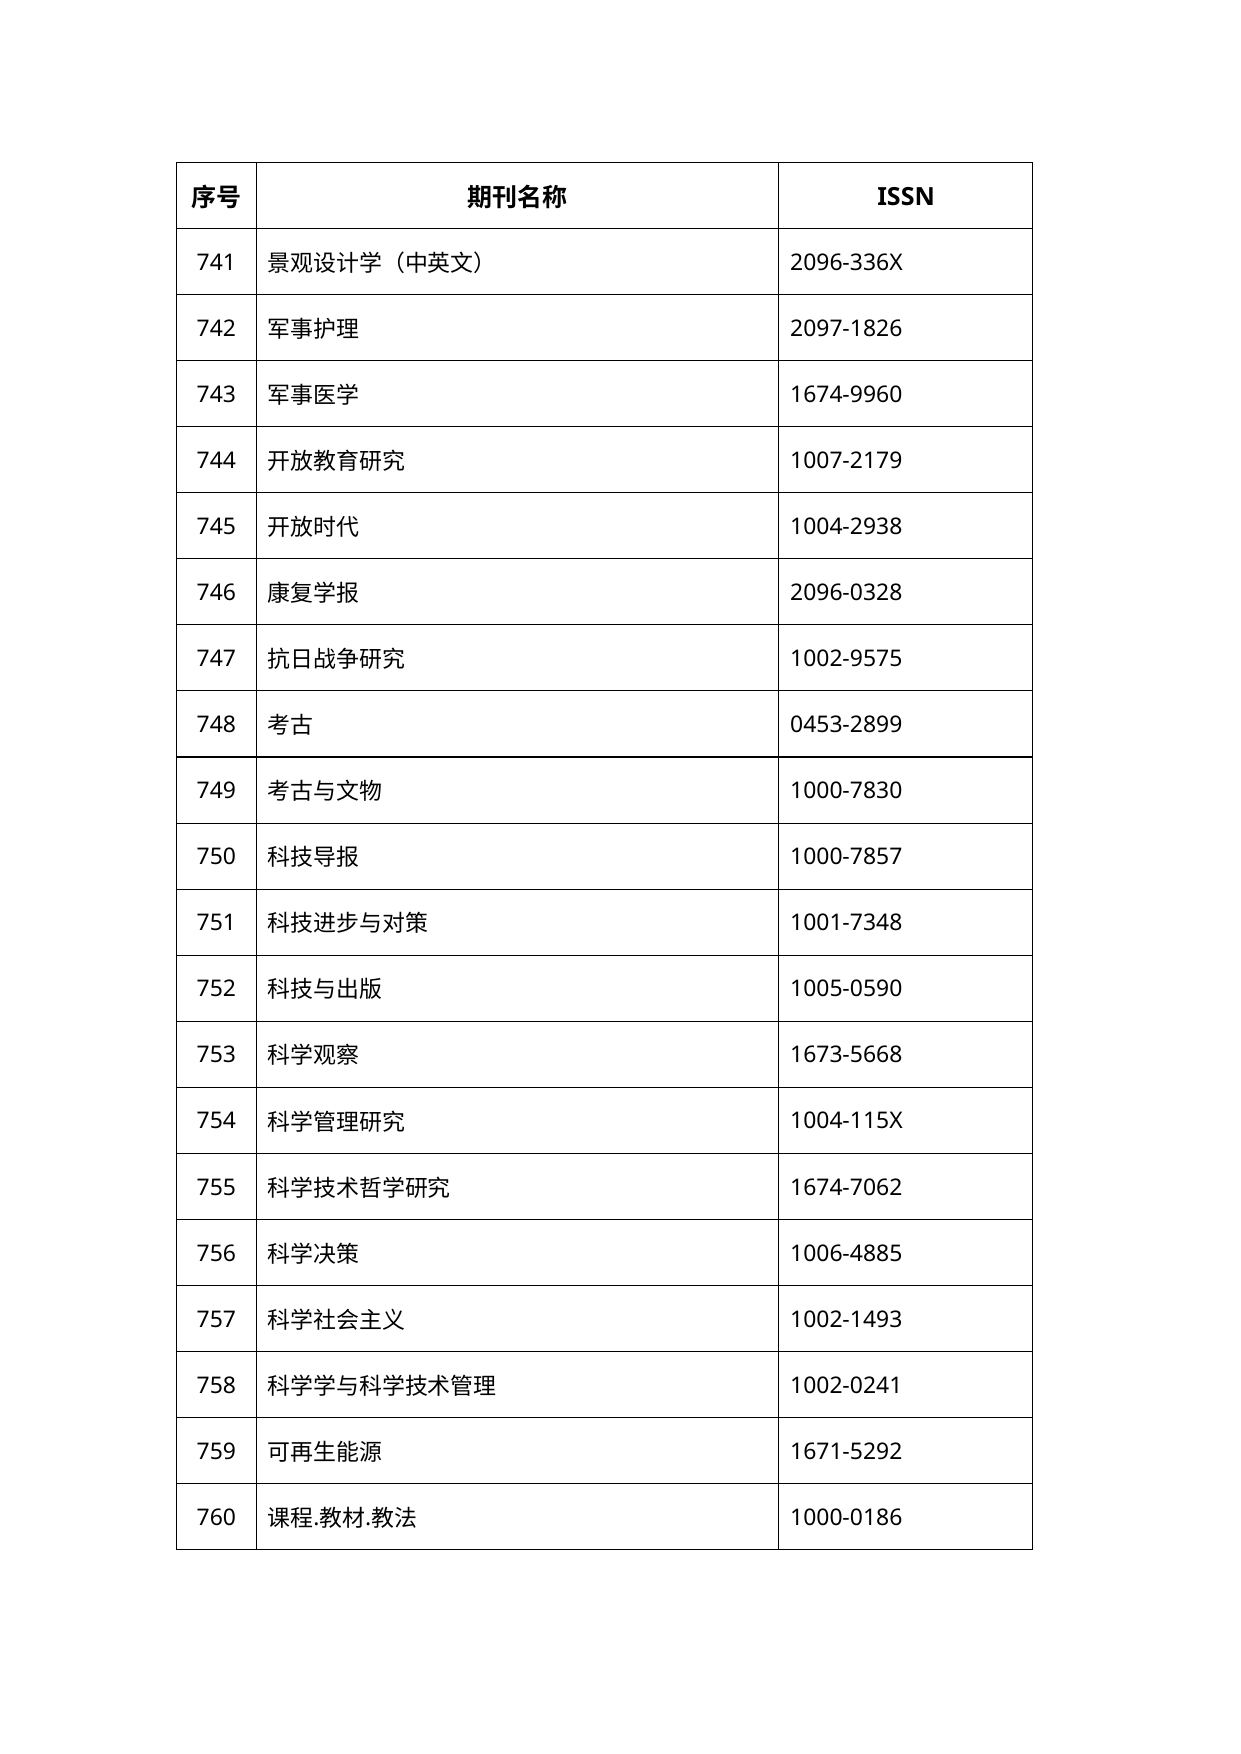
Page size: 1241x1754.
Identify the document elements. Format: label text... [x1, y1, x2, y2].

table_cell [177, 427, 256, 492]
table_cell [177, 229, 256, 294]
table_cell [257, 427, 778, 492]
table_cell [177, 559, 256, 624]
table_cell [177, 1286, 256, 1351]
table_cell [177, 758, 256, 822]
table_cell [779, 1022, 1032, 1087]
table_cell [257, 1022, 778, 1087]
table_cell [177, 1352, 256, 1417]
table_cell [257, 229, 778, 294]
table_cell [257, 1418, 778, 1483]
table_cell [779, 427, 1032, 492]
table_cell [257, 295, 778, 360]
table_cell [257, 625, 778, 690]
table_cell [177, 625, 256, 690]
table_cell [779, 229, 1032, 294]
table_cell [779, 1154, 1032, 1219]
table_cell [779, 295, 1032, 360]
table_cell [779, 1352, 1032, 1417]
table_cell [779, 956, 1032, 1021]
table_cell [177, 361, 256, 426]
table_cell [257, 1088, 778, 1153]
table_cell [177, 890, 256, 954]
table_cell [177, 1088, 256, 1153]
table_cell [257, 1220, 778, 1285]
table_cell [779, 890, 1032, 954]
table_header 期刊名称 [257, 163, 778, 228]
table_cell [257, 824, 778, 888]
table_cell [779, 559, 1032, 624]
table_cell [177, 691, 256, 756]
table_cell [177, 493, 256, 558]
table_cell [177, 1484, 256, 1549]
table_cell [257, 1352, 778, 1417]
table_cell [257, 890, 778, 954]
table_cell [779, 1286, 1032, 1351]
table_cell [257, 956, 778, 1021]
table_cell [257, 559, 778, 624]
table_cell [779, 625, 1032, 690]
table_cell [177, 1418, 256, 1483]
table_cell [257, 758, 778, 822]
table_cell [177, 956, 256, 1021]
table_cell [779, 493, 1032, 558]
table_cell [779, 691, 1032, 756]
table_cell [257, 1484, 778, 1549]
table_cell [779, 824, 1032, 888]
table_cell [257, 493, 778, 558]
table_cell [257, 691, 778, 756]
table_header ISSN [779, 163, 1032, 228]
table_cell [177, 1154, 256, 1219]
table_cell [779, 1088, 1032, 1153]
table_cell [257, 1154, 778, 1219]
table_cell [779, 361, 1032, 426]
table_header 序号 [177, 163, 256, 228]
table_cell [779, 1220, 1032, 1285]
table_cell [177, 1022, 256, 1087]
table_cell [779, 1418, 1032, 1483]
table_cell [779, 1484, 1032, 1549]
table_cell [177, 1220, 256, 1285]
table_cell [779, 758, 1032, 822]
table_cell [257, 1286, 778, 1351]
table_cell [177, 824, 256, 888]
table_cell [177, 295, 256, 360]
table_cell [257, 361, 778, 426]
